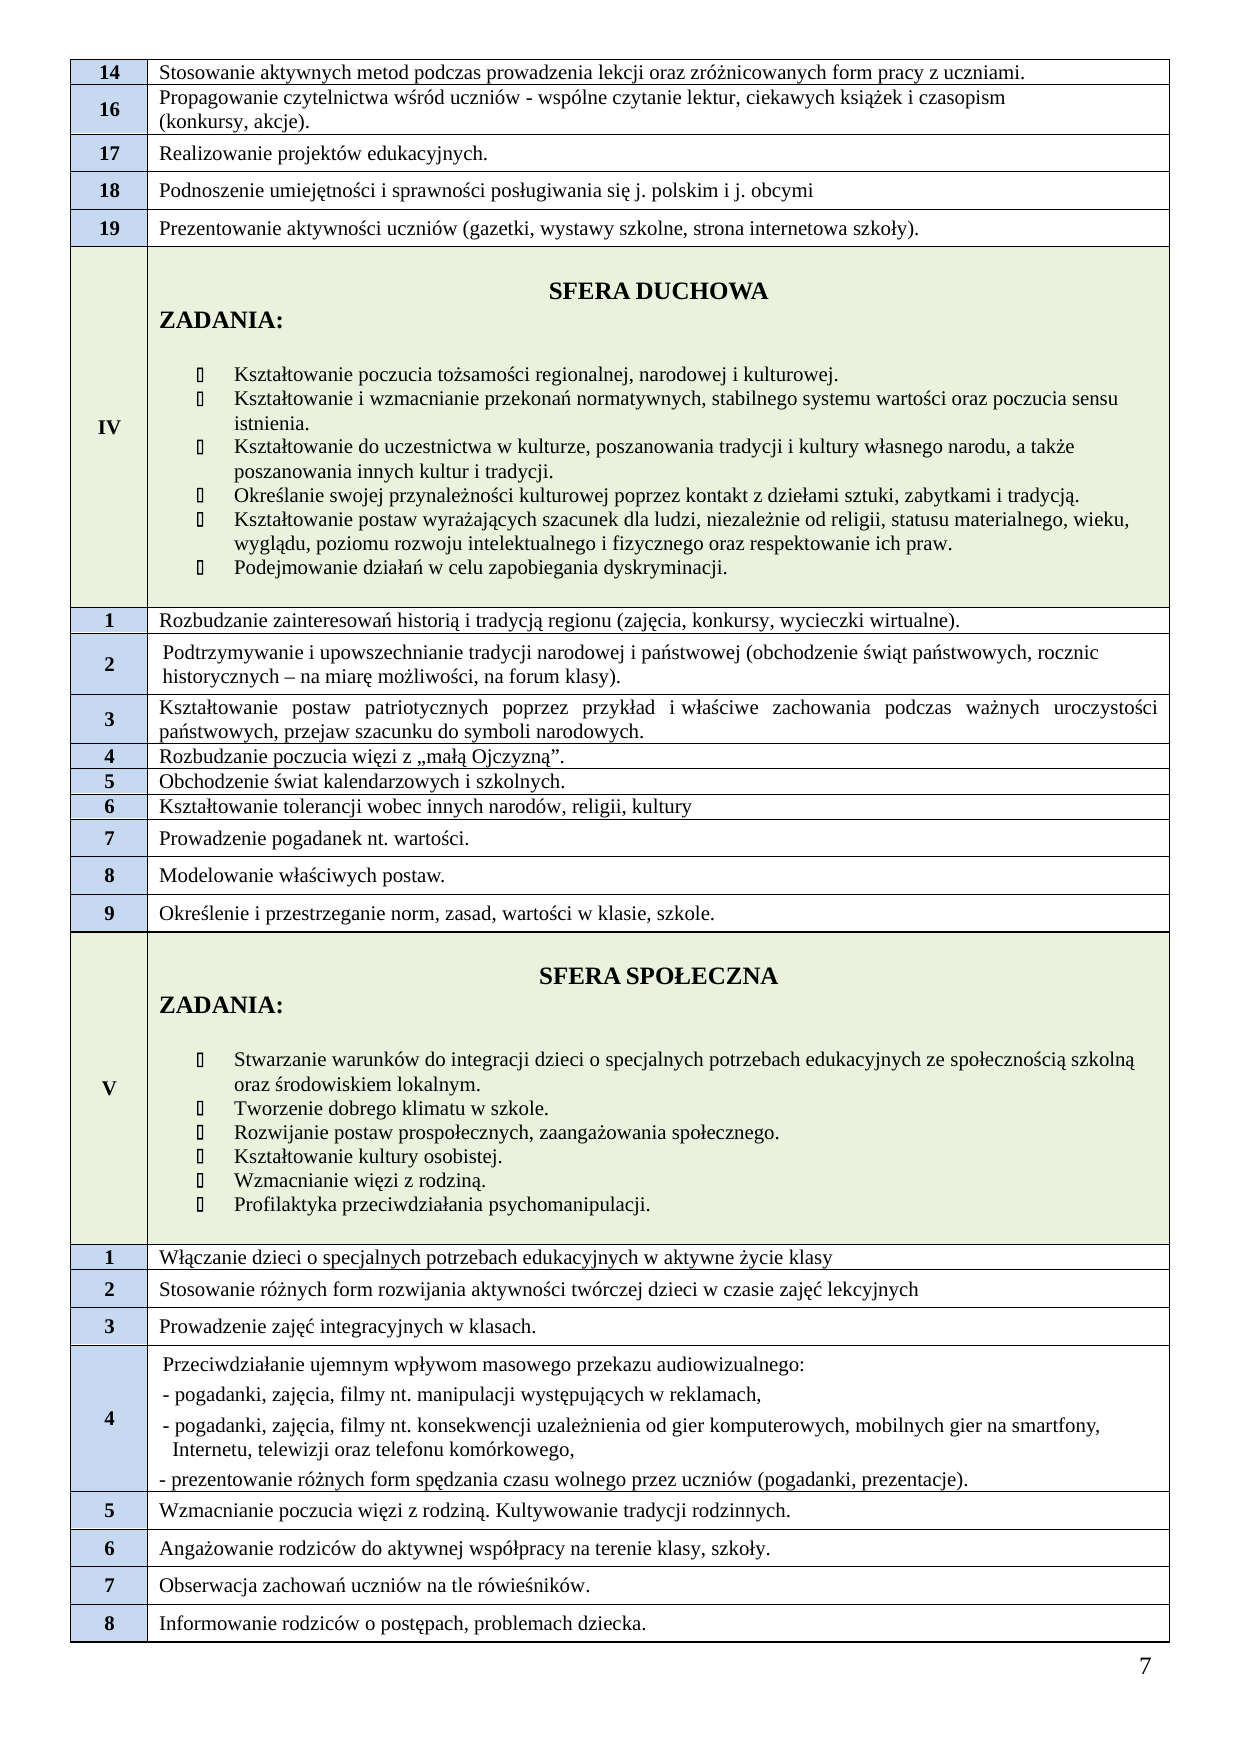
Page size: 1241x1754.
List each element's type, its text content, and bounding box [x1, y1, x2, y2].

table_cell 2 [71, 1270, 147, 1307]
table_cell 4 [71, 1346, 147, 1491]
table_cell Wzmacnianie poczucia więzi z rodziną. Kultywowanie tradycji rodzinnych. [148, 1492, 1169, 1528]
table_cell 9 [71, 895, 147, 931]
table_cell Kształtowanie postaw patriotycznych poprzez przykład i właściwe zachowania podczas ważnych uroczystości państwowych, przejaw szacunku do symboli narodowych. [148, 695, 1169, 743]
table_cell 8 [71, 857, 147, 894]
table_cell SFERA DUCHOWA ZADANIA: Kształtowanie poczucia tożsamości regionalnej, narodowej i kulturowej. Kształtowanie i wzmacnianie przekonań normatywnych, stabilnego systemu wartości oraz poczucia sensu istnienia. Kształtowanie do uczestnictwa w kulturze, poszanowania tradycji i kultury własnego narodu, a także poszanowania innych kultur i tradycji. Określanie swojej przynależności kulturowej poprzez kontakt z dziełami sztuki, zabytkami i tradycją. Kształtowanie postaw wyrażających szacunek dla ludzi, niezależnie od religii, statusu materialnego, wieku, wyglądu, poziomu rozwoju intelektualnego i fizycznego oraz respektowanie ich praw. Podejmowanie działań w celu zapobiegania dyskryminacji. [148, 247, 1169, 607]
table_cell IV [71, 247, 147, 607]
table_cell V [71, 933, 147, 1244]
table_cell Prowadzenie pogadanek nt. wartości. [148, 820, 1169, 856]
table_cell Informowanie rodziców o postępach, problemach dziecka. [148, 1605, 1169, 1641]
table_cell Włączanie dzieci o specjalnych potrzebach edukacyjnych w aktywne życie klasy [148, 1245, 1169, 1269]
table_cell Angażowanie rodziców do aktywnej współpracy na terenie klasy, szkoły. [148, 1530, 1169, 1566]
table_cell 3 [71, 1308, 147, 1344]
table_cell Stosowanie aktywnych metod podczas prowadzenia lekcji oraz zróżnicowanych form pracy z uczniami. [148, 60, 1169, 84]
table_cell 17 [71, 135, 147, 171]
table_cell Przeciwdziałanie ujemnym wpływom masowego przekazu audiowizualnego: - pogadanki, zajęcia, filmy nt. manipulacji występujących w reklamach, - pogadanki, zajęcia, filmy nt. konsekwencji uzależnienia od gier komputerowych, mobilnych gier na smartfony, Internetu, telewizji oraz telefonu komórkowego, - prezentowanie różnych form spędzania czasu wolnego przez uczniów (pogadanki, prezentacje). [148, 1346, 1169, 1491]
table_cell Stosowanie różnych form rozwijania aktywności twórczej dzieci w czasie zajęć lekcyjnych [148, 1270, 1169, 1307]
table_cell 6 [71, 1530, 147, 1566]
table_cell Realizowanie projektów edukacyjnych. [148, 135, 1169, 171]
table_cell Propagowanie czytelnictwa wśród uczniów - wspólne czytanie lektur, ciekawych książek i czasopism (konkursy, akcje). [148, 85, 1169, 133]
table_cell 16 [71, 85, 147, 133]
table_cell Określenie i przestrzeganie norm, zasad, wartości w klasie, szkole. [148, 895, 1169, 931]
table_cell 5 [71, 1492, 147, 1528]
table_cell 14 [71, 60, 147, 84]
table_cell Prowadzenie zajęć integracyjnych w klasach. [148, 1308, 1169, 1344]
table_cell Kształtowanie tolerancji wobec innych narodów, religii, kultury [148, 795, 1169, 818]
table_cell 5 [71, 769, 147, 793]
table_cell 7 [71, 820, 147, 856]
table_cell 19 [71, 210, 147, 246]
table_cell 6 [71, 795, 147, 818]
table_cell Podtrzymywanie i upowszechnianie tradycji narodowej i państwowej (obchodzenie świąt państwowych, rocznic historycznych – na miarę możliwości, na forum klasy). [148, 634, 1169, 694]
table_cell 7 [71, 1567, 147, 1604]
table_cell 1 [71, 608, 147, 632]
table_cell Podnoszenie umiejętności i sprawności posługiwania się j. polskim i j. obcymi [148, 172, 1169, 209]
table_cell Rozbudzanie zainteresowań historią i tradycją regionu (zajęcia, konkursy, wycieczki wirtualne). [148, 608, 1169, 632]
table_cell Obserwacja zachowań uczniów na tle rówieśników. [148, 1567, 1169, 1604]
table_cell Obchodzenie świat kalendarzowych i szkolnych. [148, 769, 1169, 793]
table_cell 18 [71, 172, 147, 209]
table_cell 3 [71, 695, 147, 743]
table_cell SFERA SPOŁECZNA ZADANIA: Stwarzanie warunków do integracji dzieci o specjalnych potrzebach edukacyjnych ze społecznością szkolną oraz środowiskiem lokalnym. Tworzenie dobrego klimatu w szkole. Rozwijanie postaw prospołecznych, zaangażowania społecznego. Kształtowanie kultury osobistej. Wzmacnianie więzi z rodziną. Profilaktyka przeciwdziałania psychomanipulacji. [148, 933, 1169, 1244]
table_cell 4 [71, 744, 147, 768]
table_cell Rozbudzanie poczucia więzi z „małą Ojczyzną”. [148, 744, 1169, 768]
table_cell 2 [71, 634, 147, 694]
table_cell 8 [71, 1605, 147, 1641]
table_cell Modelowanie właściwych postaw. [148, 857, 1169, 894]
table_cell Prezentowanie aktywności uczniów (gazetki, wystawy szkolne, strona internetowa szkoły). [148, 210, 1169, 246]
table_cell 1 [71, 1245, 147, 1269]
